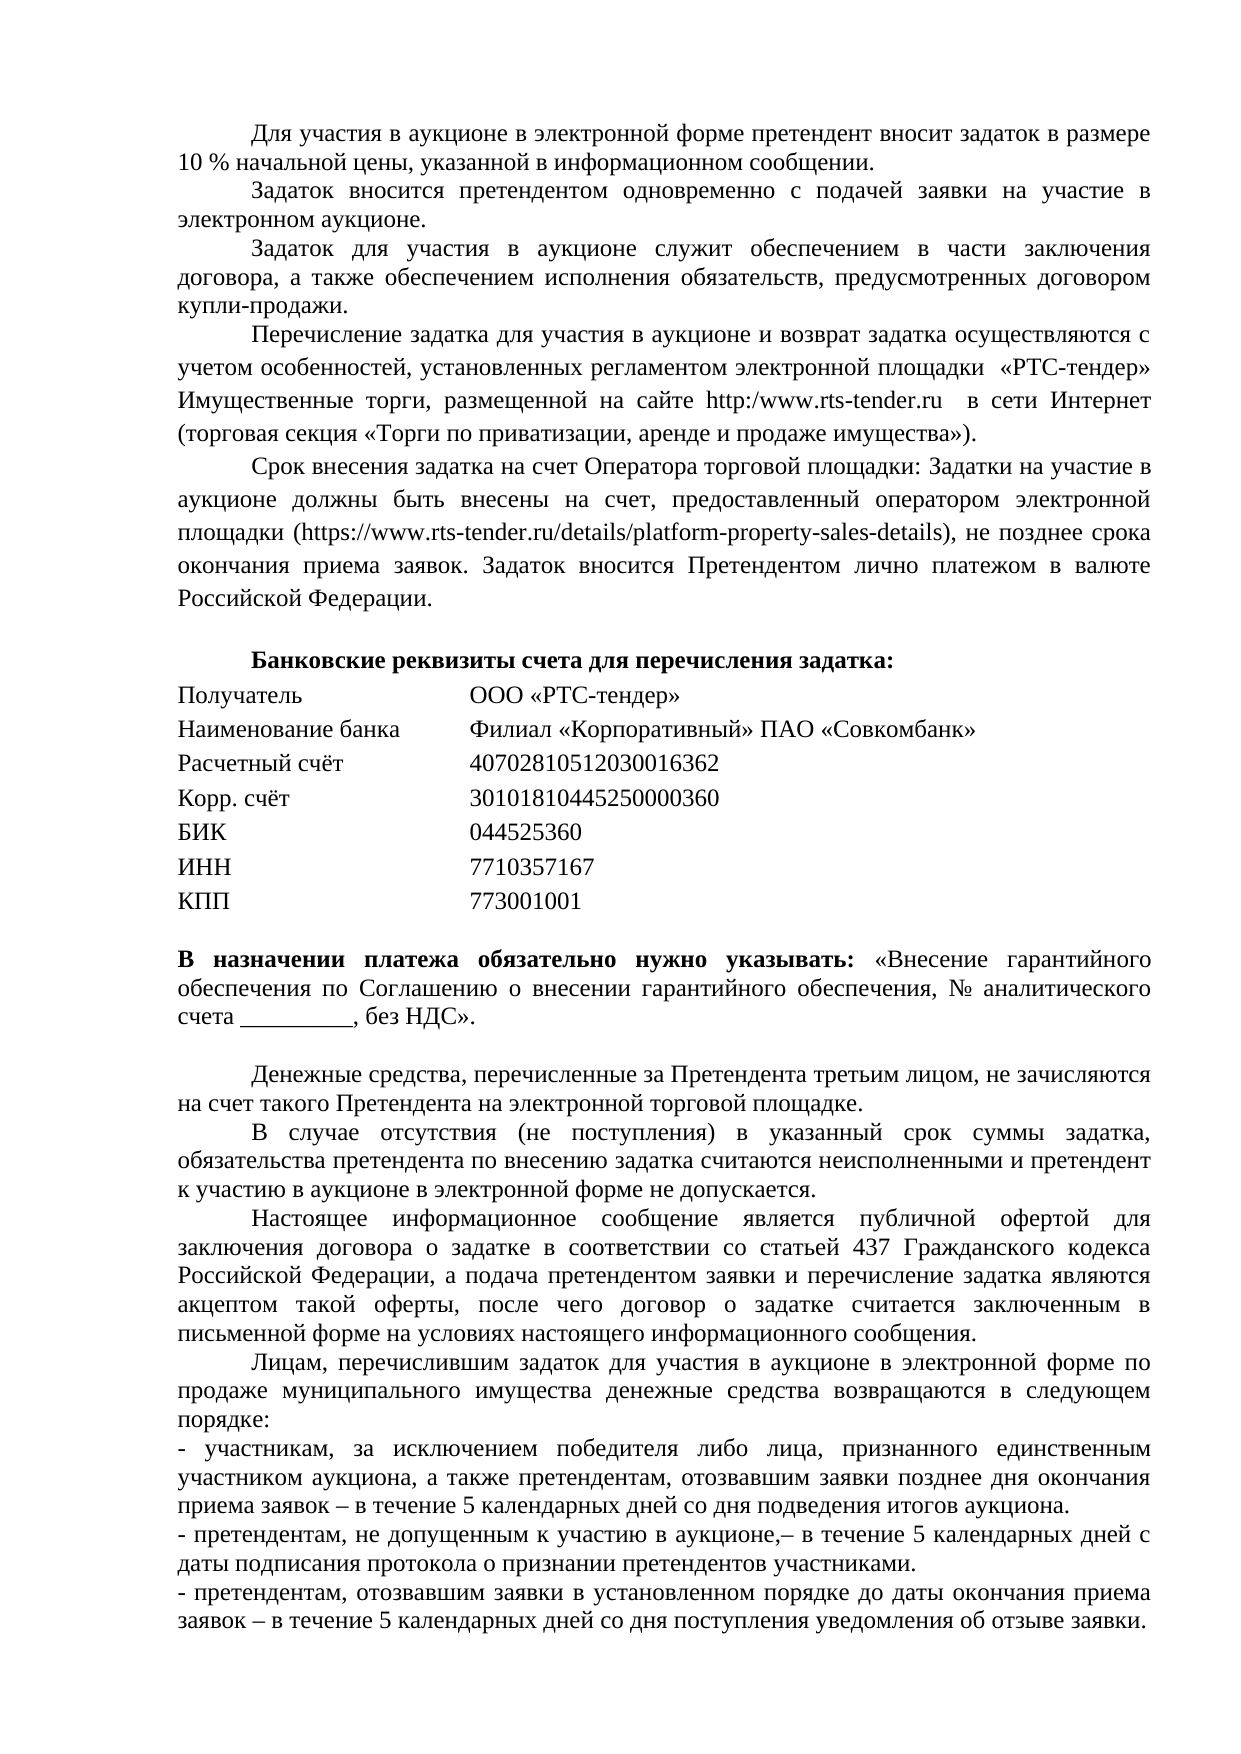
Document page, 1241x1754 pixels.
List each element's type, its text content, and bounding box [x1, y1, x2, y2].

table_header Получатель [177, 674, 469, 708]
text Срок внесения задатка на счет Оператора торговой площадки: Задатки на участие в аукционе должны быть внесены на счет, предоставленный оператором электронной площадки (https://www.rts-tender.ru/details/platform-property-sales-details), не позднее срока окончания приема заявок. Задаток вносится Претендентом лично платежом в валюте Российской Федерации. [177, 451, 1152, 612]
table_cell 044525360 [469, 812, 1129, 846]
table_cell Филиал «Корпоративный» ПАО «Совкомбанк» [469, 709, 1129, 743]
list - участникам, за исключением победителя либо лица, признанного единственным участником аукциона, а также претендентам, отозвавшим заявки позднее дня окончания приема заявок – в течение 5 календарных дней со дня подведения итогов аукциона. [177, 1433, 1152, 1519]
text Денежные средства, перечисленные за Претендента третьим лицом, не зачисляются на счет такого Претендента на электронной торговой площадке. [177, 1059, 1152, 1117]
text В назначении платежа обязательно нужно указывать: «Внесение гарантийного обеспечения по Соглашению о внесении гарантийного обеспечения, № аналитического счета _________, без НДС». [177, 944, 1152, 1030]
text Перечисление задатка для участия в аукционе и возврат задатка осуществляются с учетом особенностей, установленных регламентом электронной площадки «РТС-тендер» Имущественные торги, размещенной на сайте http:/www.rts-tender.ru в сети Интернет (торговая секция «Торги по приватизации, аренде и продаже имущества»). [177, 319, 1152, 447]
text Для участия в аукционе в электронной форме претендент вносит задаток в размере 10 % начальной цены, указанной в информационном сообщении. [177, 118, 1152, 176]
table_cell 7710357167 [469, 846, 1129, 880]
table_cell Расчетный счёт [177, 743, 469, 777]
text Банковские реквизиты счета для перечисления задатка: [177, 645, 1152, 674]
list - претендентам, отозвавшим заявки в установленном порядке до даты окончания приема заявок – в течение 5 календарных дней со дня поступления уведомления об отзыве заявки. [177, 1577, 1152, 1634]
text Задаток вносится претендентом одновременно с подачей заявки на участие в электронном аукционе. [177, 176, 1152, 233]
text Задаток для участия в аукционе служит обеспечением в части заключения договора, а также обеспечением исполнения обязательств, предусмотренных договором купли-продажи. [177, 233, 1152, 319]
text Настоящее информационное сообщение является публичной офертой для заключения договора о задатке в соответствии со статьей 437 Гражданского кодекса Российской Федерации, а подача претендентом заявки и перечисление задатка являются акцептом такой оферты, после чего договор о задатке считается заключенным в письменной форме на условиях настоящего информационного сообщения. [177, 1203, 1152, 1347]
table_cell ИНН [177, 846, 469, 880]
text В случае отсутствия (не поступления) в указанный срок суммы задатка, обязательства претендента по внесению задатка считаются неисполненными и претендент к участию в аукционе в электронной форме не допускается. [177, 1117, 1152, 1203]
table_cell 773001001 [469, 880, 1129, 915]
table_cell Корр. счёт [177, 777, 469, 812]
table_cell Наименование банка [177, 709, 469, 743]
table_cell КПП [177, 880, 469, 915]
table_header ООО «РТС-тендер» [469, 674, 1129, 708]
text Лицам, перечислившим задаток для участия в аукционе в электронной форме по продаже муниципального имущества денежные средства возвращаются в следующем порядке: [177, 1347, 1152, 1433]
table_cell 30101810445250000360 [469, 777, 1129, 812]
table_cell 40702810512030016362 [469, 743, 1129, 777]
table_cell БИК [177, 812, 469, 846]
list - претендентам, не допущенным к участию в аукционе,– в течение 5 календарных дней с даты подписания протокола о признании претендентов участниками. [177, 1519, 1152, 1577]
